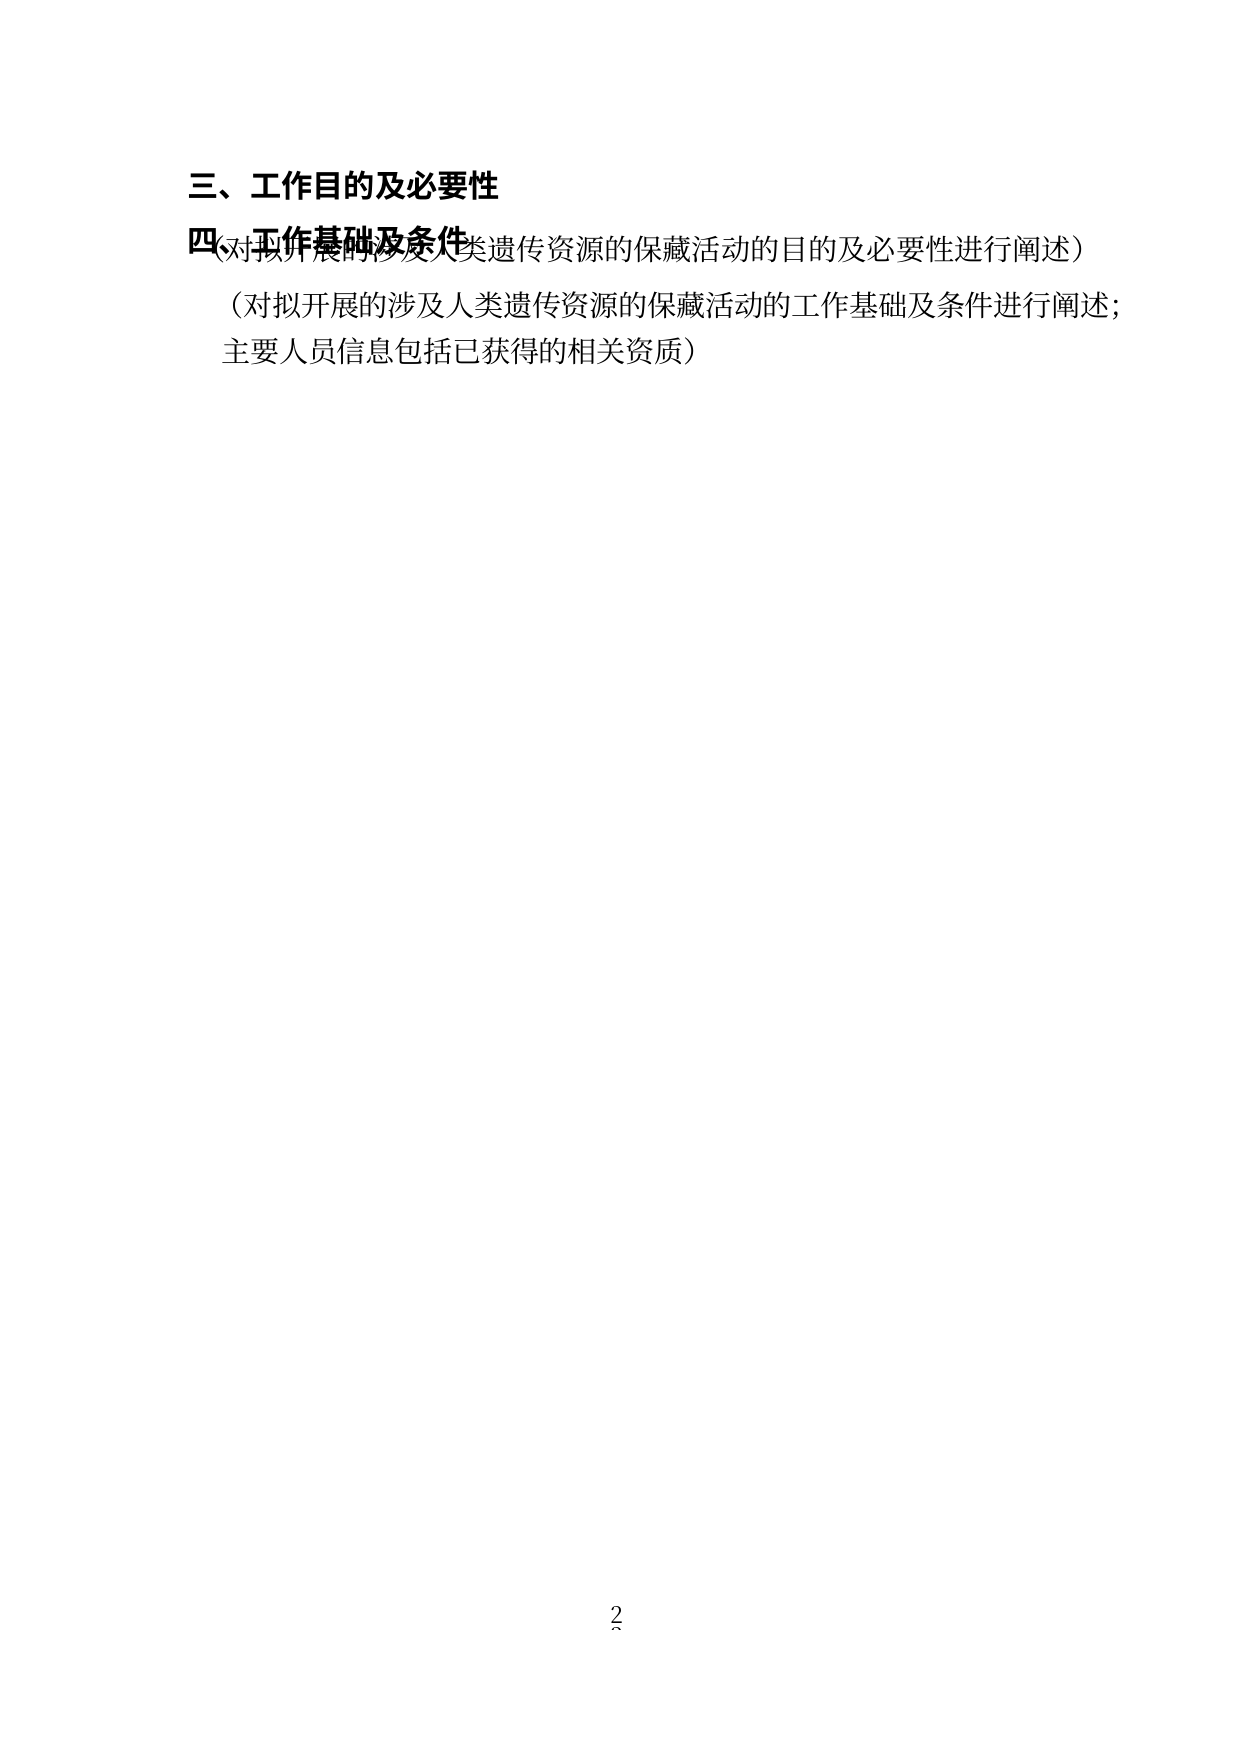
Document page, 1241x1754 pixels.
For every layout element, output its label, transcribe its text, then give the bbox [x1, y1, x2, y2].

text 三、工作目的及必要性 [187, 156, 1155, 207]
text 四、工作基础及条件 [187, 207, 1155, 264]
